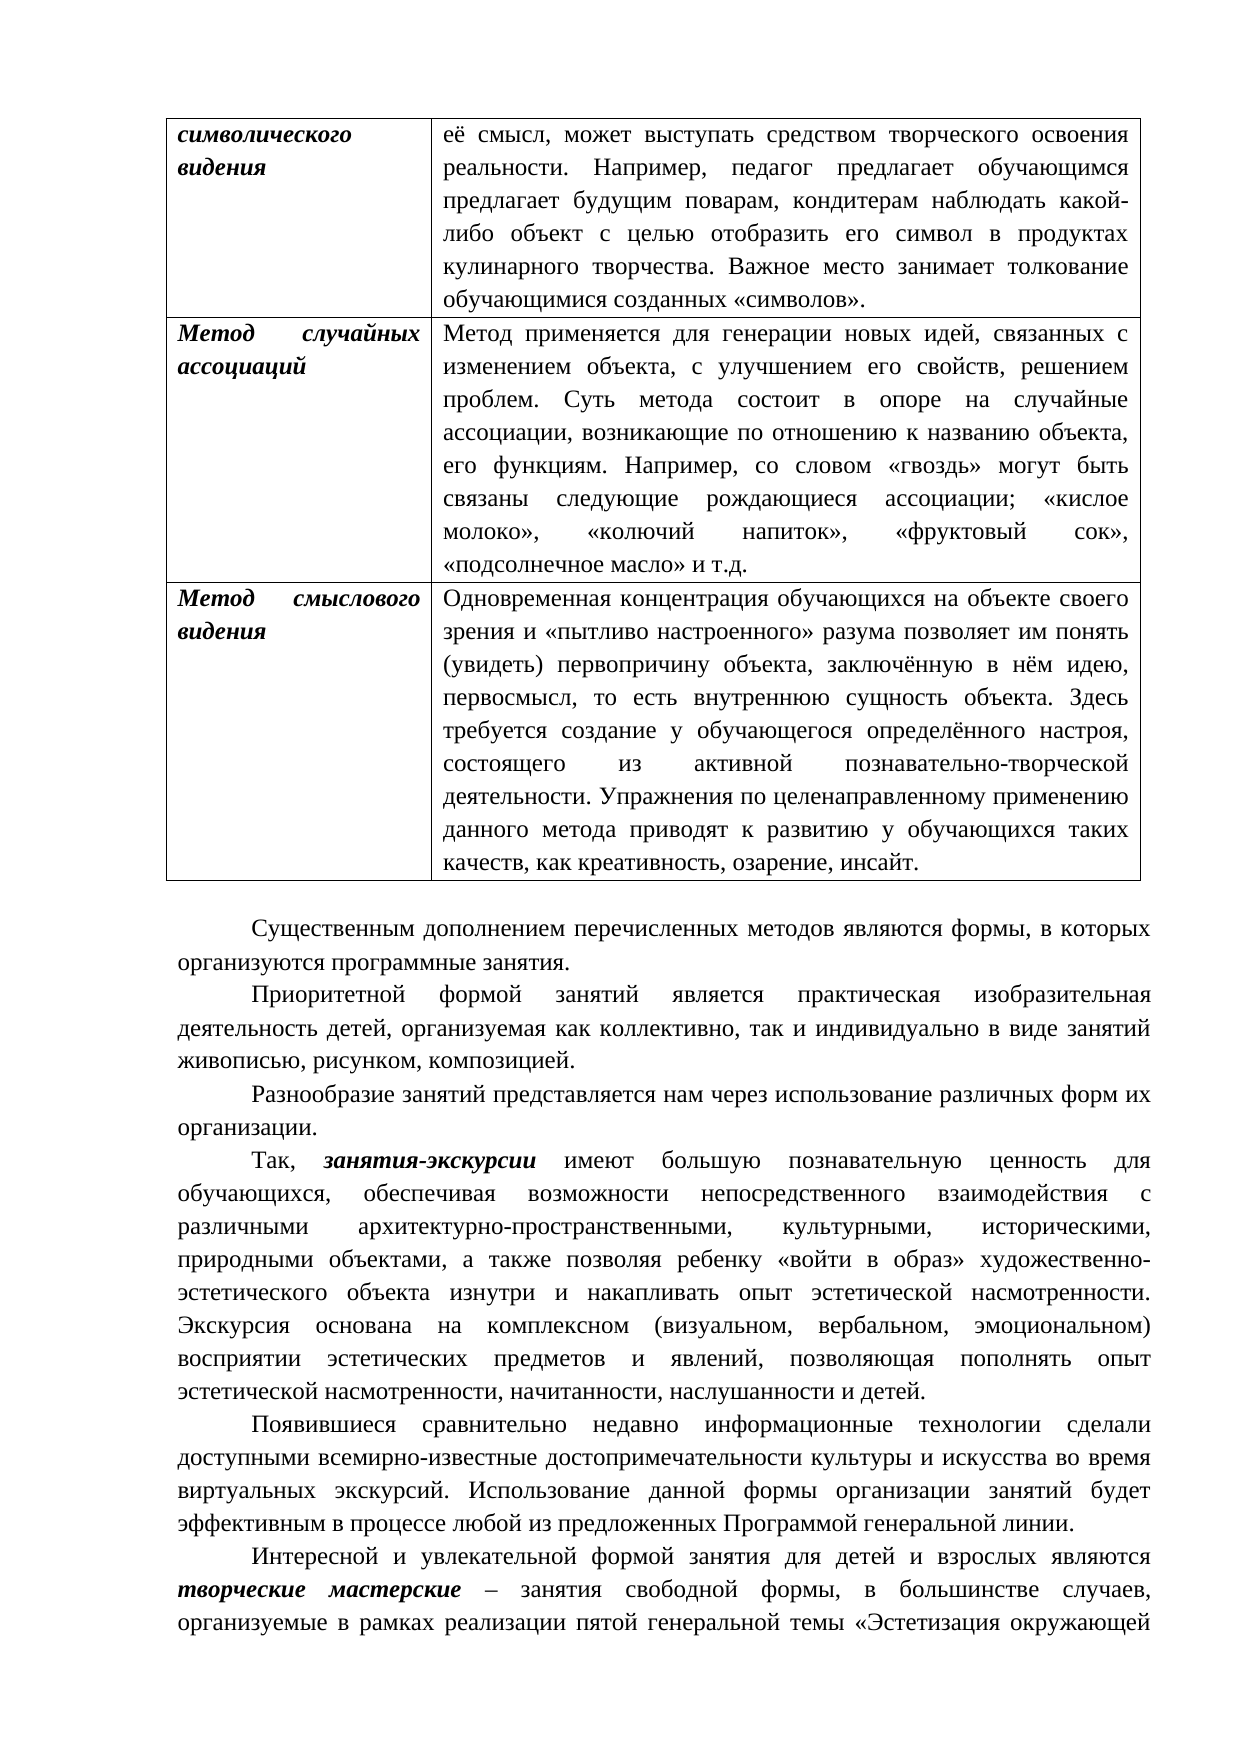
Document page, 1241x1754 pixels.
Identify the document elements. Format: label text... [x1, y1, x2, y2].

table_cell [167, 119, 431, 317]
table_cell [432, 119, 1140, 317]
table_cell Одновременная концентрация обучающихся на объекте своего зрения и «пытливо настроенного» разума позволяет им понять (увидеть) первопричину объекта, заключённую в нём идею, первосмысл, то есть внутреннюю сущность объекта. Здесь требуется создание у обучающегося определённого настроя, состоящего из активной познавательно-творческой деятельности. Упражнения по целенаправленному применению данного метода приводят к развитию у обучающихся таких качеств, как креативность, озарение, инсайт. [432, 583, 1140, 879]
table_cell Метод смыслового видения [167, 583, 431, 879]
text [177, 1541, 1152, 1636]
table_cell Метод применяется для генерации новых идей, связанных с изменением объекта, с улучшением его свойств, решением проблем. Суть метода состоит в опоре на случайные ассоциации, возникающие по отношению к названию объекта, его функциям. Например, со словом «гвоздь» могут быть связаны следующие рождающиеся ассоциации; «кислое молоко», «колючий напиток», «фруктовый сок», «подсолнечное масло» и т.д. [432, 318, 1140, 582]
text Приоритетной формой занятий является практическая изобразительная деятельность детей, организуемая как коллективно, так и индивидуально в виде занятий живописью, рисунком, композицией. [177, 979, 1152, 1074]
text Так, занятия-экскурсии имеют большую познавательную ценность для обучающихся, обеспечивая возможности непосредственного взаимодействия с различными архитектурно-пространственными, культурными, историческими, природными объектами, а также позволяя ребенку «войти в образ» художественно-эстетического объекта изнутри и накапливать опыт эстетической насмотренности. Экскурсия основана на комплексном (визуальном, вербальном, эмоциональном) восприятии эстетических предметов и явлений, позволяющая пополнять опыт эстетической насмотренности, начитанности, наслушанности и детей. [177, 1145, 1152, 1404]
table_cell Метод случайных ассоциаций [167, 318, 431, 582]
text Существенным дополнением перечисленных методов являются формы, в которых организуются программные занятия. [177, 913, 1152, 975]
text Появившиеся сравнительно недавно информационные технологии сделали доступными всемирно-известные достопримечательности культуры и искусства во время виртуальных экскурсий. Использование данной формы организации занятий будет эффективным в процессе любой из предложенных Программой генеральной линии. [177, 1409, 1152, 1537]
text Разнообразие занятий представляется нам через использование различных форм их организации. [177, 1079, 1152, 1140]
